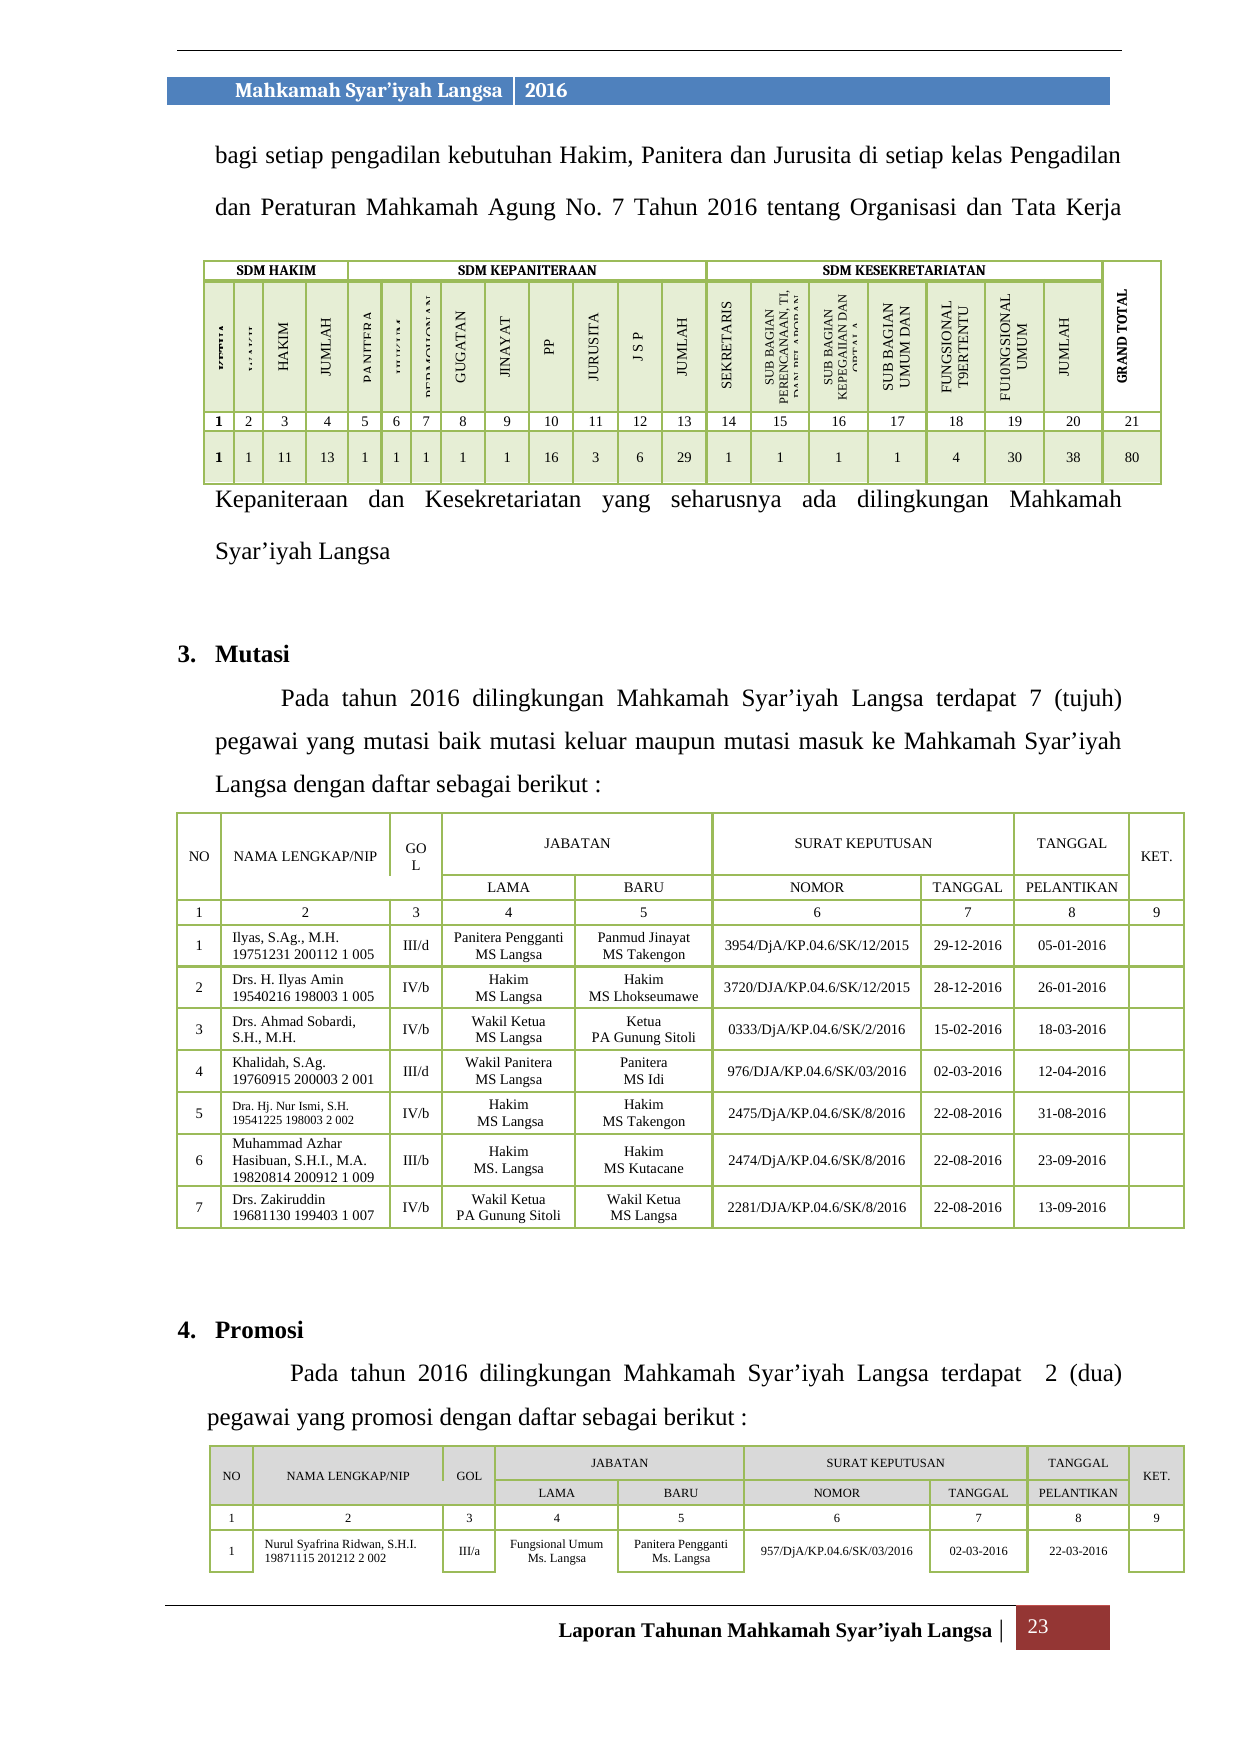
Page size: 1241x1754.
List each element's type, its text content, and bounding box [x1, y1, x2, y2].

table_cell 2 [235, 413, 262, 430]
table_cell 3954/DjA/KP.04.6/SK/12/2015 [714, 926, 920, 965]
table_cell 9 [1130, 901, 1183, 923]
table_cell Panmud Jinayat MS Takengon [576, 926, 711, 965]
table_cell 4 [307, 413, 347, 430]
table_cell 7 [178, 1187, 220, 1227]
table_cell Drs. Ahmad Sobardi, S.H., M.H. [222, 1009, 389, 1049]
table_cell 16 [530, 432, 572, 482]
table_cell [1130, 1187, 1183, 1227]
table_header SDM KESEKRETARIATAN [708, 262, 1101, 279]
table_cell 7 [922, 901, 1013, 923]
table_cell Ilyas, S.Ag., M.H. 19751231 200112 1 005 [222, 926, 389, 965]
table_cell III/d [391, 926, 441, 965]
table_cell SUB BAGIAN PERENCANAAN, TI, DAN PELAPORAN [752, 283, 808, 411]
table_cell 2 [254, 1506, 442, 1529]
table_cell 1 [708, 432, 750, 482]
table_cell 16 [810, 413, 867, 430]
table_header NO [211, 1447, 252, 1504]
table_cell 5 [349, 413, 380, 430]
table_cell 6 [714, 901, 920, 923]
table_cell SUB BAGIAN KEPEGAIIAN DAN ORTALA [810, 283, 867, 411]
table_cell TANGGAL [922, 876, 1013, 898]
table_cell LAMA [443, 876, 574, 898]
table_cell 14 [708, 413, 750, 430]
table_cell Hakim MS Takengon [576, 1093, 711, 1133]
table_cell 11 [264, 432, 305, 482]
table_cell JINAYAT [486, 283, 528, 411]
table_cell 2 [222, 901, 389, 923]
table_cell 10 [530, 413, 572, 430]
table_cell 976/DJA/KP.04.6/SK/03/2016 [714, 1051, 920, 1091]
table_cell 3 [574, 432, 617, 482]
table_cell [1130, 968, 1183, 1007]
table_cell Ketua PA Gunung Sitoli [576, 1009, 711, 1049]
table_header KET. [1130, 814, 1183, 898]
table_cell Hakim MS Langsa [443, 1093, 574, 1133]
table_cell 3720/DJA/KP.04.6/SK/12/2015 [714, 968, 920, 1007]
table_cell 22-03-2016 [1029, 1531, 1128, 1571]
table_header SDM HAKIM [205, 262, 347, 279]
table_cell 18 [928, 413, 984, 430]
table_cell Hakim MS. Langsa [443, 1135, 574, 1185]
table_cell JURUSITA [574, 283, 617, 411]
table_cell JUMLAH [663, 283, 705, 411]
table_cell Wakil Ketua MS Langsa [443, 1009, 574, 1049]
table_cell 2475/DjA/KP.04.6/SK/8/2016 [714, 1093, 920, 1133]
table_cell III/b [391, 1135, 441, 1185]
table_cell 1 [442, 432, 484, 482]
table_cell Dra. Hj. Nur Ismi, S.H. 19541225 198003 2 002 [222, 1093, 389, 1133]
table_cell 29-12-2016 [922, 926, 1013, 965]
table_cell PANITERA [349, 283, 380, 411]
table_cell Khalidah, S.Ag. 19760915 200003 2 001 [222, 1051, 389, 1091]
table_cell [1130, 926, 1183, 965]
table_cell 6 [745, 1506, 929, 1529]
table_cell HUKUM [383, 283, 410, 411]
table_header TANGGAL [1015, 814, 1128, 873]
table_header SDM KEPANITERAAN [349, 262, 705, 279]
table_cell 1 [205, 432, 233, 482]
table_cell 22-08-2016 [922, 1093, 1013, 1133]
table_cell 28-12-2016 [922, 968, 1013, 1007]
table_cell 0333/DjA/KP.04.6/SK/2/2016 [714, 1009, 920, 1049]
table_cell 05-01-2016 [1015, 926, 1128, 965]
table_cell NOMOR [714, 876, 920, 898]
table_cell Panitera MS Idi [576, 1051, 711, 1091]
table_cell KETUA [205, 283, 233, 411]
table_cell 1 [810, 432, 867, 482]
table_header JABATAN [496, 1447, 743, 1479]
table_cell 9 [486, 413, 528, 430]
table_cell Drs. H. Ilyas Amin 19540216 198003 1 005 [222, 968, 389, 1007]
table_header GRAND TOTAL [1104, 262, 1160, 411]
table_cell PP [530, 283, 572, 411]
table_header KET. [1130, 1447, 1183, 1504]
table_cell 11 [574, 413, 617, 430]
table_cell 19 [986, 413, 1043, 430]
table_header JABATAN [443, 814, 711, 873]
table_cell [1130, 1009, 1183, 1049]
text Pada tahun 2016 dilingkungan Mahkamah Syar’iyah Langsa terdapat 7 (tujuh) pegawai yang mutasi baik mutasi keluar maupun mutasi masuk ke Mahkamah Syar’iyah Langsa dengan daftar sebagai berikut : [215, 683, 1122, 798]
table_cell IV/b [391, 1187, 441, 1227]
table_cell 02-03-2016 [922, 1051, 1013, 1091]
table_cell 8 [442, 413, 484, 430]
table_cell PELANTIKAN [1015, 876, 1128, 898]
table_cell 15-02-2016 [922, 1009, 1013, 1049]
table_cell 26-01-2016 [1015, 968, 1128, 1007]
table_cell 1 [178, 901, 220, 923]
table_cell 3 [444, 1506, 494, 1529]
table_cell 8 [1029, 1506, 1128, 1529]
table_cell Wakil Panitera MS Langsa [443, 1051, 574, 1091]
table_cell 1 [383, 432, 410, 482]
table_header NO [178, 814, 220, 898]
table_cell PELANTIKAN [1029, 1481, 1128, 1504]
table_cell 30 [986, 432, 1043, 482]
table_cell 1 [869, 432, 925, 482]
table_cell Hakim MS Kutacane [576, 1135, 711, 1185]
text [215, 140, 1122, 260]
table_cell Panitera Pengganti Ms. Langsa [619, 1531, 743, 1571]
table_cell 15 [752, 413, 808, 430]
table_cell [1130, 1051, 1183, 1091]
table_cell 5 [576, 901, 711, 923]
table_cell 80 [1104, 432, 1160, 482]
table_header NAMA LENGKAP/NIP [254, 1447, 443, 1504]
table_cell JUMLAH [307, 283, 347, 411]
table_cell SUB BAGIAN UMUM DAN KEUANGAN [869, 283, 925, 411]
table_cell 6 [619, 432, 661, 482]
table_cell FU10NGSIONAL UMUM [986, 283, 1043, 411]
table_header SURAT KEPUTUSAN [714, 814, 1013, 873]
table_cell 2281/DJA/KP.04.6/SK/8/2016 [714, 1187, 920, 1227]
table_cell LAMA [496, 1481, 617, 1504]
table_cell FUNGSIONAL T9ERTENTU [928, 283, 984, 411]
list Mutasi [177, 639, 1122, 668]
table_cell TANGGAL [931, 1481, 1026, 1504]
table_cell 17 [869, 413, 925, 430]
table_header TANGGAL [1029, 1447, 1128, 1479]
table_cell 13 [663, 413, 705, 430]
table_cell 31-08-2016 [1015, 1093, 1128, 1133]
table_cell 5 [619, 1506, 743, 1529]
table_cell 3 [264, 413, 305, 430]
table_cell IV/b [391, 1093, 441, 1133]
table_cell 38 [1045, 432, 1101, 482]
table_cell JUMLAH [1045, 283, 1101, 411]
table_header NAMA LENGKAP/NIP [222, 814, 390, 898]
table_cell GUGATAN [442, 283, 484, 411]
table_cell Panitera Pengganti MS Langsa [443, 926, 574, 965]
table_cell 29 [663, 432, 705, 482]
table_cell 4 [178, 1051, 220, 1091]
table_cell 8 [1015, 901, 1128, 923]
table_cell [1130, 1093, 1183, 1133]
table_cell BARU [576, 876, 711, 898]
table_cell Wakil Ketua MS Langsa [576, 1187, 711, 1227]
table_cell 4 [496, 1506, 617, 1529]
table_cell 6 [383, 413, 410, 430]
table_cell 1 [349, 432, 380, 482]
table_cell 20 [1045, 413, 1101, 430]
table_cell 22-08-2016 [922, 1187, 1013, 1227]
table_cell IV/b [391, 968, 441, 1007]
table_cell Hakim MS Lhokseumawe [576, 968, 711, 1007]
table_cell 1 [178, 926, 220, 965]
table_cell 9 [1130, 1506, 1183, 1529]
table_cell III/a [444, 1531, 494, 1571]
table_cell 02-03-2016 [931, 1531, 1026, 1571]
table_cell PERMOHONAN [412, 283, 440, 411]
table_cell 13-09-2016 [1015, 1187, 1128, 1227]
table_header GOL [443, 1447, 494, 1504]
table_cell Hakim MS Langsa [443, 968, 574, 1007]
table_cell 2474/DjA/KP.04.6/SK/8/2016 [714, 1135, 920, 1185]
table_cell Drs. Zakiruddin 19681130 199403 1 007 [222, 1187, 389, 1227]
table_cell III/d [391, 1051, 441, 1091]
table_cell HAKIM [264, 283, 305, 411]
table_cell WAKIL [235, 283, 262, 411]
table_cell 1 [486, 432, 528, 482]
table_cell 1 [235, 432, 262, 482]
list Promosi [177, 1315, 1122, 1344]
table_cell BARU [619, 1481, 743, 1504]
table_cell 1 [211, 1531, 252, 1571]
table_header SURAT KEPUTUSAN [745, 1447, 1026, 1479]
table_cell 7 [931, 1506, 1026, 1529]
table_cell 5 [178, 1093, 220, 1133]
table_cell [1130, 1135, 1183, 1185]
table_cell NOMOR [745, 1481, 929, 1504]
table_cell 12-04-2016 [1015, 1051, 1128, 1091]
table_cell 12 [619, 413, 661, 430]
table_cell 22-08-2016 [922, 1135, 1013, 1185]
table_cell 18-03-2016 [1015, 1009, 1128, 1049]
table_cell 1 [752, 432, 808, 482]
table_cell 4 [928, 432, 984, 482]
table_cell J S P [619, 283, 661, 411]
table_cell 21 [1104, 413, 1160, 430]
table_cell 4 [443, 901, 574, 923]
text Pada tahun 2016 dilingkungan Mahkamah Syar’iyah Langsa terdapat 2 (dua) pegawai yang promosi dengan daftar sebagai berikut : [207, 1358, 1122, 1430]
table_cell 1 [211, 1506, 252, 1529]
table_header GOL [390, 814, 441, 898]
table_cell 957/DjA/KP.04.6/SK/03/2016 [745, 1531, 929, 1571]
table_cell SEKRETARIS [708, 283, 750, 411]
table_cell Wakil Ketua PA Gunung Sitoli [443, 1187, 574, 1227]
table_cell [1130, 1531, 1183, 1571]
table_cell 3 [178, 1009, 220, 1049]
table_cell 6 [178, 1135, 220, 1185]
table_cell 1 [412, 432, 440, 482]
table_cell 2 [178, 968, 220, 1007]
table_cell 7 [412, 413, 440, 430]
table_cell Fungsional Umum Ms. Langsa [496, 1531, 617, 1571]
table_cell Nurul Syafrina Ridwan, S.H.I. 19871115 201212 2 002 [254, 1531, 442, 1571]
table_cell IV/b [391, 1009, 441, 1049]
table_cell Muhammad Azhar Hasibuan, S.H.I., M.A. 19820814 200912 1 009 [222, 1135, 389, 1185]
table_cell 3 [391, 901, 441, 923]
table_cell 23-09-2016 [1015, 1135, 1128, 1185]
table_cell 1 [205, 413, 233, 430]
table_cell 13 [307, 432, 347, 482]
